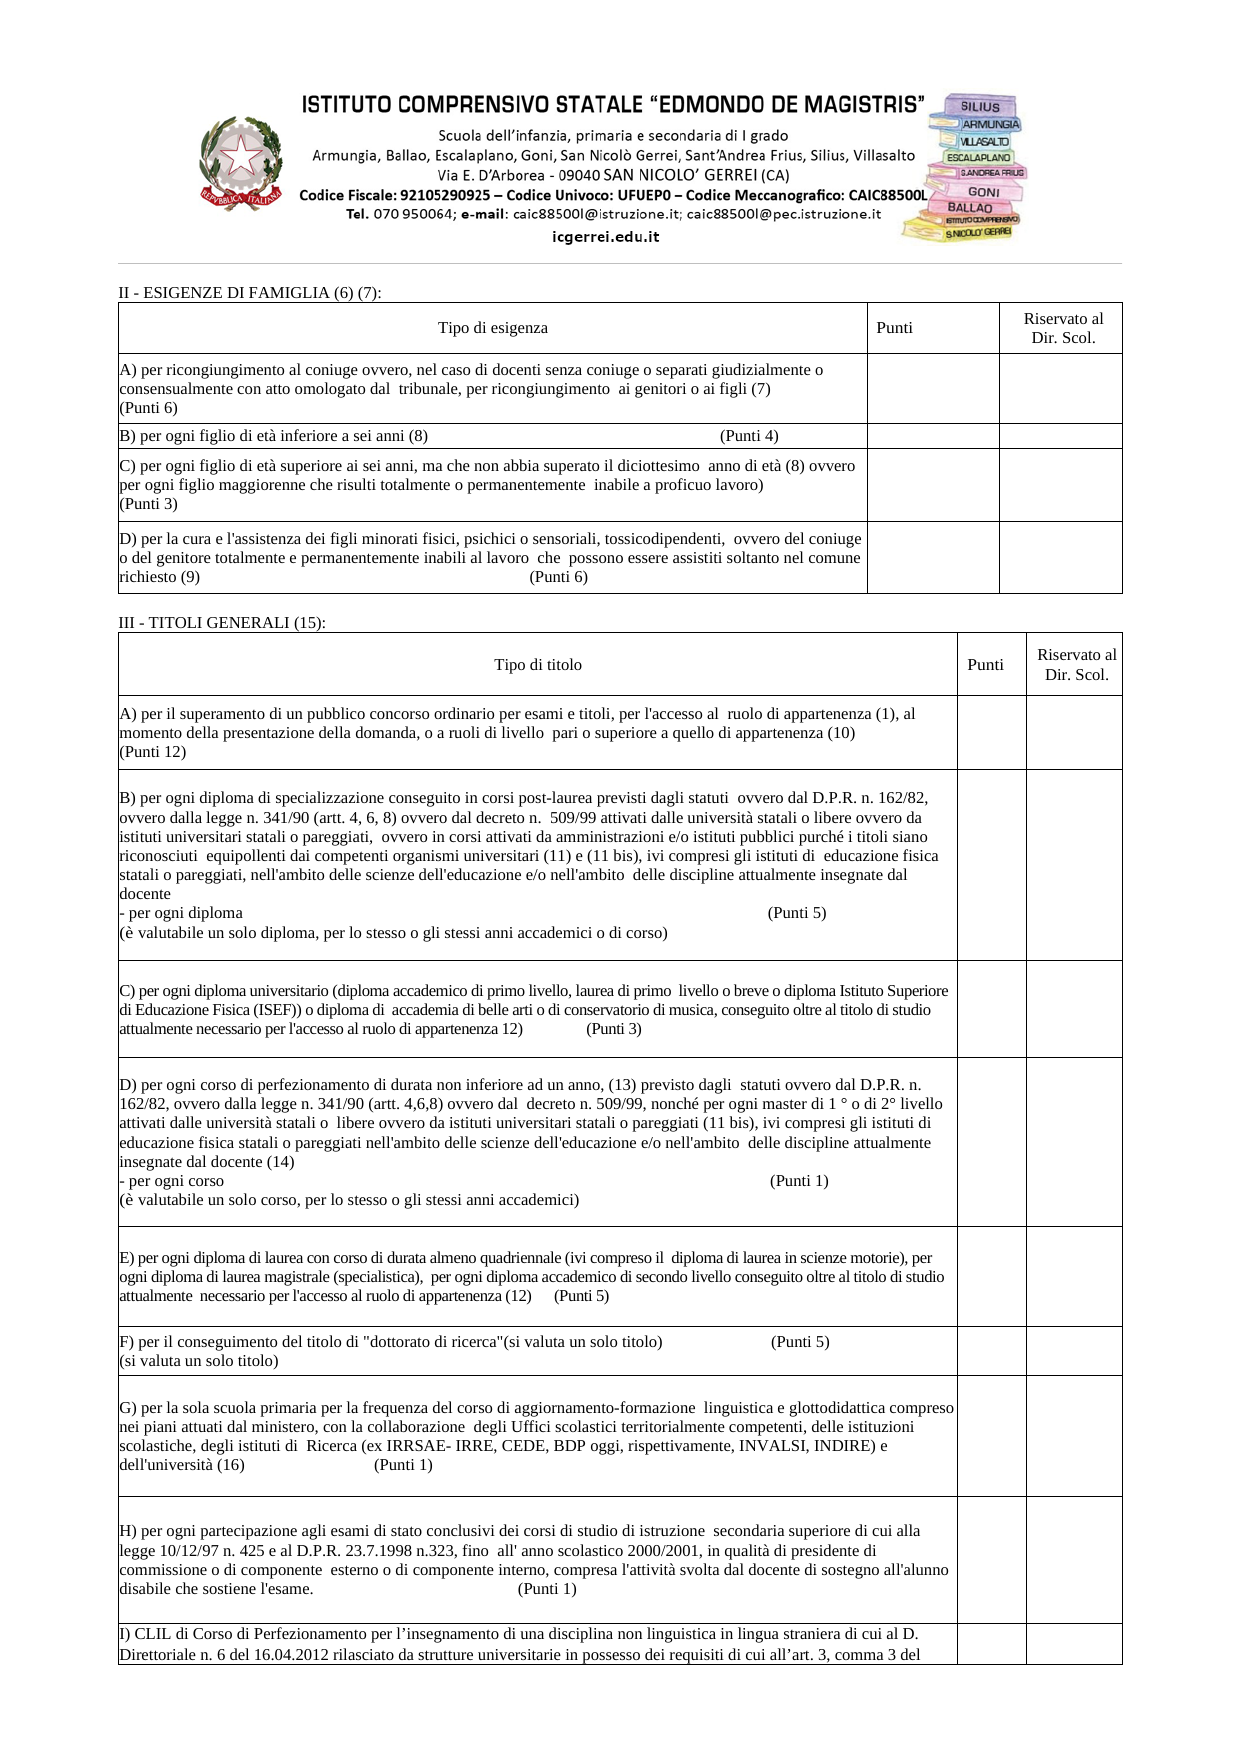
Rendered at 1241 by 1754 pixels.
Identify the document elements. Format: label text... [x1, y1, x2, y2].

table_cell [1000, 354, 1122, 423]
table_header Riservato al Dir. Scol. [1000, 303, 1122, 353]
table_cell [958, 1227, 1026, 1326]
table_cell [1027, 961, 1122, 1057]
table_cell [1000, 522, 1122, 593]
table_cell [1027, 1327, 1122, 1375]
table_cell B) per ogni diploma di specializzazione conseguito in corsi post-laurea previsti dagli statuti ovvero dal D.P.R. n. 162/82, ovvero dalla legge n. 341/90 (artt. 4, 6, 8) ovvero dal decreto n. 509/99 attivati dalle università statali o libere ovvero da istituti universitari statali o pareggiati, ovvero in corsi attivati da amministrazioni e/o istituti pubblici purché i titoli siano riconosciuti equipollenti dai competenti organismi universitari (11) e (11 bis), ivi compresi gli istituti di educazione fisica statali o pareggiati, nell'ambito delle scienze dell'educazione e/o nell'ambito delle discipline attualmente insegnate dal docente - per ogni diploma (Punti 5) (è valutabile un solo diploma, per lo stesso o gli stessi anni accademici o di corso) [119, 770, 957, 960]
table_cell [1027, 1624, 1122, 1664]
table_cell D) per ogni corso di perfezionamento di durata non inferiore ad un anno, (13) previsto dagli statuti ovvero dal D.P.R. n. 162/82, ovvero dalla legge n. 341/90 (artt. 4,6,8) ovvero dal decreto n. 509/99, nonché per ogni master di 1 ° o di 2° livello attivati dalle università statali o libere ovvero da istituti universitari statali o pareggiati (11 bis), ivi compresi gli istituti di educazione fisica statali o pareggiati nell'ambito delle scienze dell'educazione e/o nell'ambito delle discipline attualmente insegnate dal docente (14) - per ogni corso (Punti 1) (è valutabile un solo corso, per lo stesso o gli stessi anni accademici) [119, 1058, 957, 1226]
table_cell E) per ogni diploma di laurea con corso di durata almeno quadriennale (ivi compreso il diploma di laurea in scienze motorie), per ogni diploma di laurea magistrale (specialistica), per ogni diploma accademico di secondo livello conseguito oltre al titolo di studio attualmente necessario per l'accesso al ruolo di appartenenza (12) (Punti 5) [119, 1227, 957, 1326]
table_header Tipo di esigenza [119, 303, 867, 353]
table_cell G) per la sola scuola primaria per la frequenza del corso di aggiornamento-formazione linguistica e glottodidattica compreso nei piani attuati dal ministero, con la collaborazione degli Uffici scolastici territorialmente competenti, delle istituzioni scolastiche, degli istituti di Ricerca (ex IRRSAE- IRRE, CEDE, BDP oggi, rispettivamente, INVALSI, INDIRE) e dell'università (16) (Punti 1) [119, 1376, 957, 1496]
table_cell B) per ogni figlio di età inferiore a sei anni (8) (Punti 4) [119, 424, 867, 448]
table_cell [1027, 1058, 1122, 1226]
table_cell [1027, 1227, 1122, 1326]
table_cell [1027, 770, 1122, 960]
table_cell [868, 522, 999, 593]
text II - ESIGENZE DI FAMIGLIA (6) (7): [118, 283, 1122, 302]
table_header Punti [958, 633, 1026, 695]
table_cell [1027, 696, 1122, 769]
table_cell [958, 696, 1026, 769]
table_cell A) per il superamento di un pubblico concorso ordinario per esami e titoli, per l'accesso al ruolo di appartenenza (1), al momento della presentazione della domanda, o a ruoli di livello pari o superiore a quello di appartenenza (10) (Punti 12) [119, 696, 957, 769]
picture [118, 73, 1123, 264]
table_header Riservato al Dir. Scol. [1027, 633, 1122, 695]
table_cell [1027, 1497, 1122, 1622]
table_cell C) per ogni diploma universitario (diploma accademico di primo livello, laurea di primo livello o breve o diploma Istituto Superiore di Educazione Fisica (ISEF)) o diploma di accademia di belle arti o di conservatorio di musica, conseguito oltre al titolo di studio attualmente necessario per l'accesso al ruolo di appartenenza 12) (Punti 3) [119, 961, 957, 1057]
table_cell [868, 449, 999, 521]
text III - TITOLI GENERALI (15): [118, 613, 1122, 632]
table_cell [1027, 1376, 1122, 1496]
table_cell [958, 1327, 1026, 1375]
table_cell [1000, 449, 1122, 521]
table_cell C) per ogni figlio di età superiore ai sei anni, ma che non abbia superato il diciottesimo anno di età (8) ovvero per ogni figlio maggiorenne che risulti totalmente o permanentemente inabile a proficuo lavoro) (Punti 3) [119, 449, 867, 521]
table_cell A) per ricongiungimento al coniuge ovvero, nel caso di docenti senza coniuge o separati giudizialmente o consensualmente con atto omologato dal tribunale, per ricongiungimento ai genitori o ai figli (7) (Punti 6) [119, 354, 867, 423]
table_cell [1000, 424, 1122, 448]
table_cell [868, 424, 999, 448]
table_cell [958, 1624, 1026, 1664]
table_header Tipo di titolo [119, 633, 957, 695]
table_cell [958, 961, 1026, 1057]
table_cell [958, 1376, 1026, 1496]
table_cell D) per la cura e l'assistenza dei figli minorati fisici, psichici o sensoriali, tossicodipendenti, ovvero del coniuge o del genitore totalmente e permanentemente inabili al lavoro che possono essere assistiti soltanto nel comune richiesto (9) (Punti 6) [119, 522, 867, 593]
table_header Punti [868, 303, 999, 353]
table_cell F) per il conseguimento del titolo di "dottorato di ricerca"(si valuta un solo titolo) (Punti 5) (si valuta un solo titolo) [119, 1327, 957, 1375]
table_cell [958, 1058, 1026, 1226]
table_cell H) per ogni partecipazione agli esami di stato conclusivi dei corsi di studio di istruzione secondaria superiore di cui alla legge 10/12/97 n. 425 e al D.P.R. 23.7.1998 n.323, fino all' anno scolastico 2000/2001, in qualità di presidente di commissione o di componente esterno o di componente interno, compresa l'attività svolta dal docente di sostegno all'alunno disabile che sostiene l'esame. (Punti 1) [119, 1497, 957, 1622]
table_cell [958, 770, 1026, 960]
table_cell [868, 354, 999, 423]
table_cell [958, 1497, 1026, 1622]
